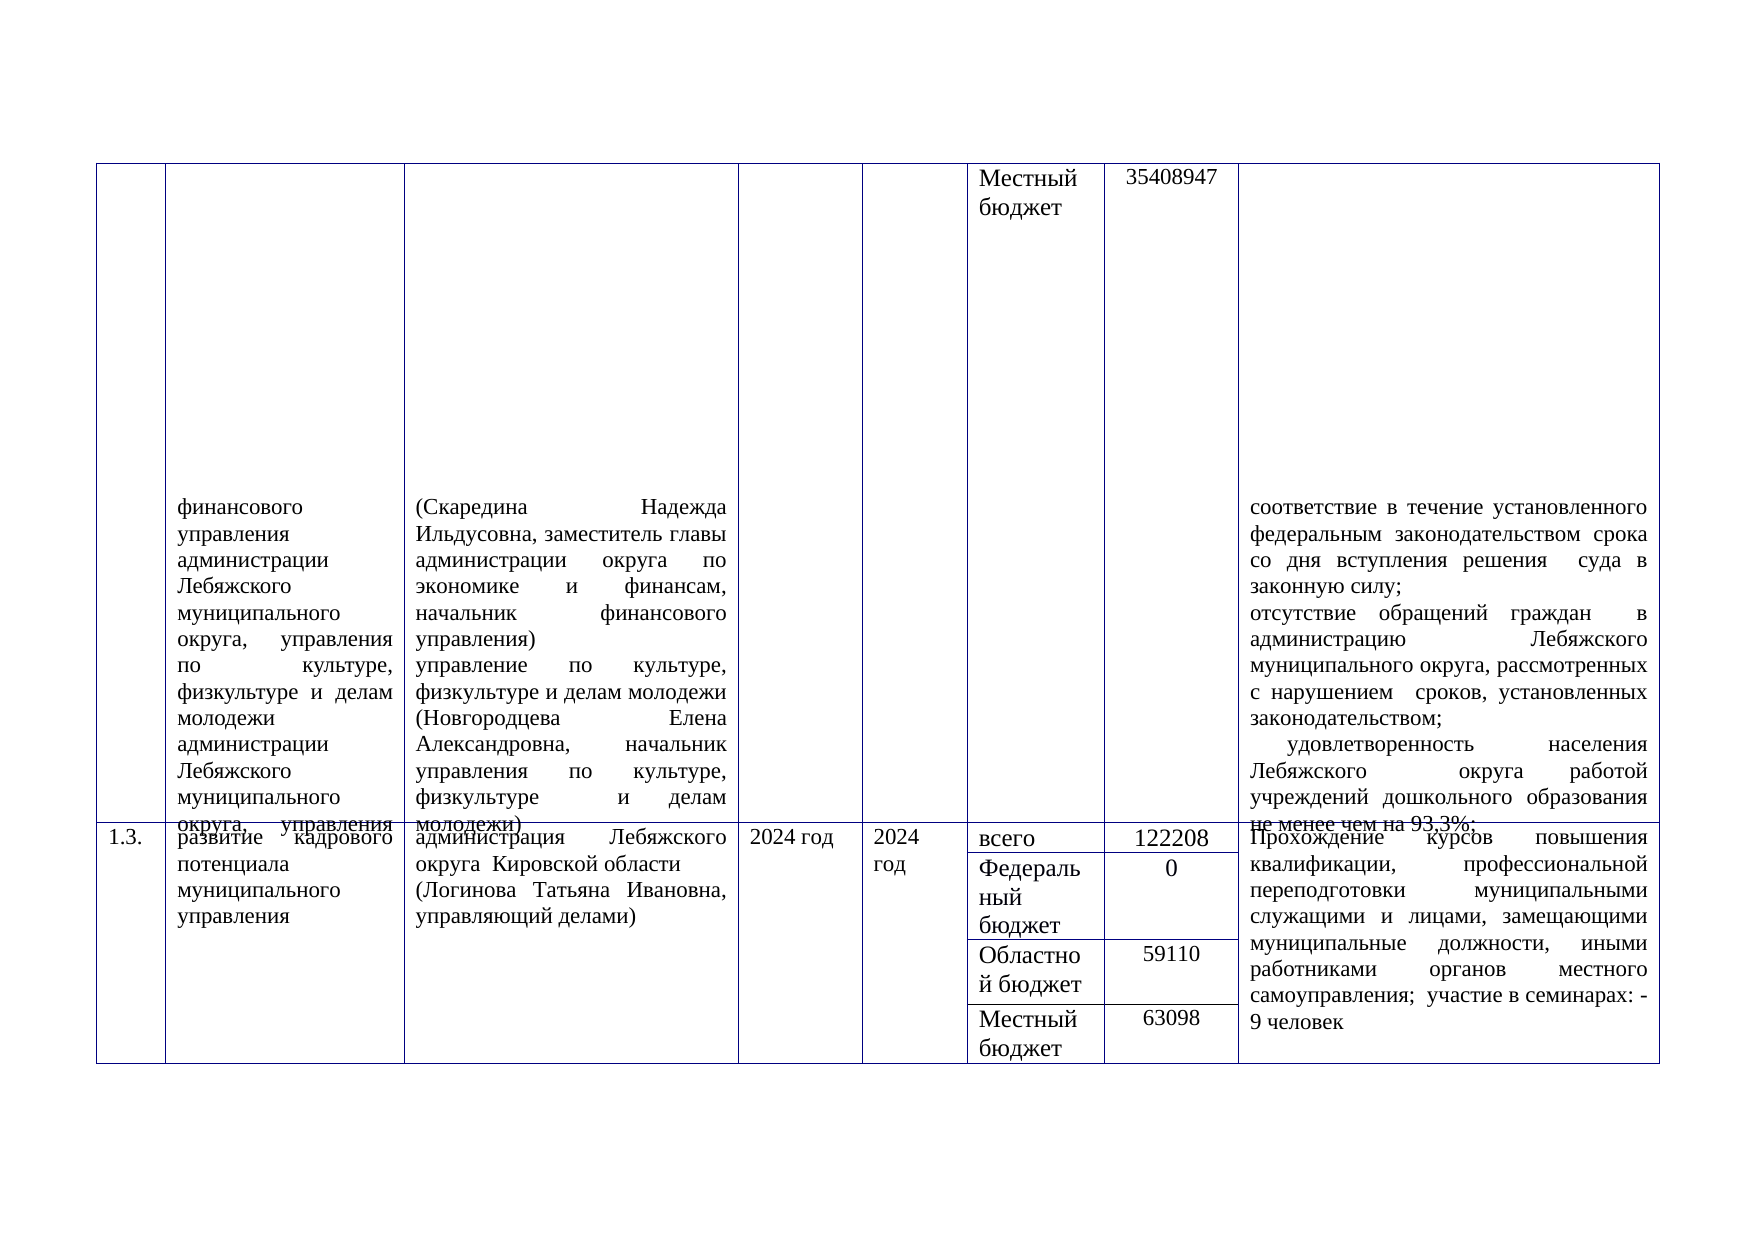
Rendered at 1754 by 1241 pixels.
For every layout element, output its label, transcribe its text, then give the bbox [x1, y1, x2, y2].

table_cell 0 [1105, 853, 1238, 939]
table_cell администрация Лебяжского округа Кировской области (Логинова Татьяна Ивановна, управляющий делами) [405, 823, 738, 1063]
table_cell 35408947 [1105, 164, 1238, 822]
table_cell Федеральный бюджет [968, 853, 1104, 939]
table_cell Прохождение курсов повышения квалификации, профессиональной переподготовки муниципальными служащими и лицами, замещающими муниципальные должности, иными работниками органов местного самоуправления; участие в семинарах: - 9 человек [1239, 823, 1659, 1063]
table_cell 2024 год [739, 823, 862, 1063]
table_cell Местный бюджет [968, 1005, 1104, 1063]
table_cell 1.3. [97, 823, 165, 1063]
table_cell Областной бюджет [968, 940, 1104, 1003]
table_cell всего [968, 823, 1104, 852]
table_cell 122208 [1105, 823, 1238, 852]
table_cell 59110 [1105, 940, 1238, 1003]
table_cell 2024 год [863, 823, 967, 1063]
table_cell развитие кадрового потенциала муниципального управления [166, 823, 404, 1063]
table_cell 63098 [1105, 1005, 1238, 1063]
table_cell Местный бюджет [968, 164, 1104, 822]
